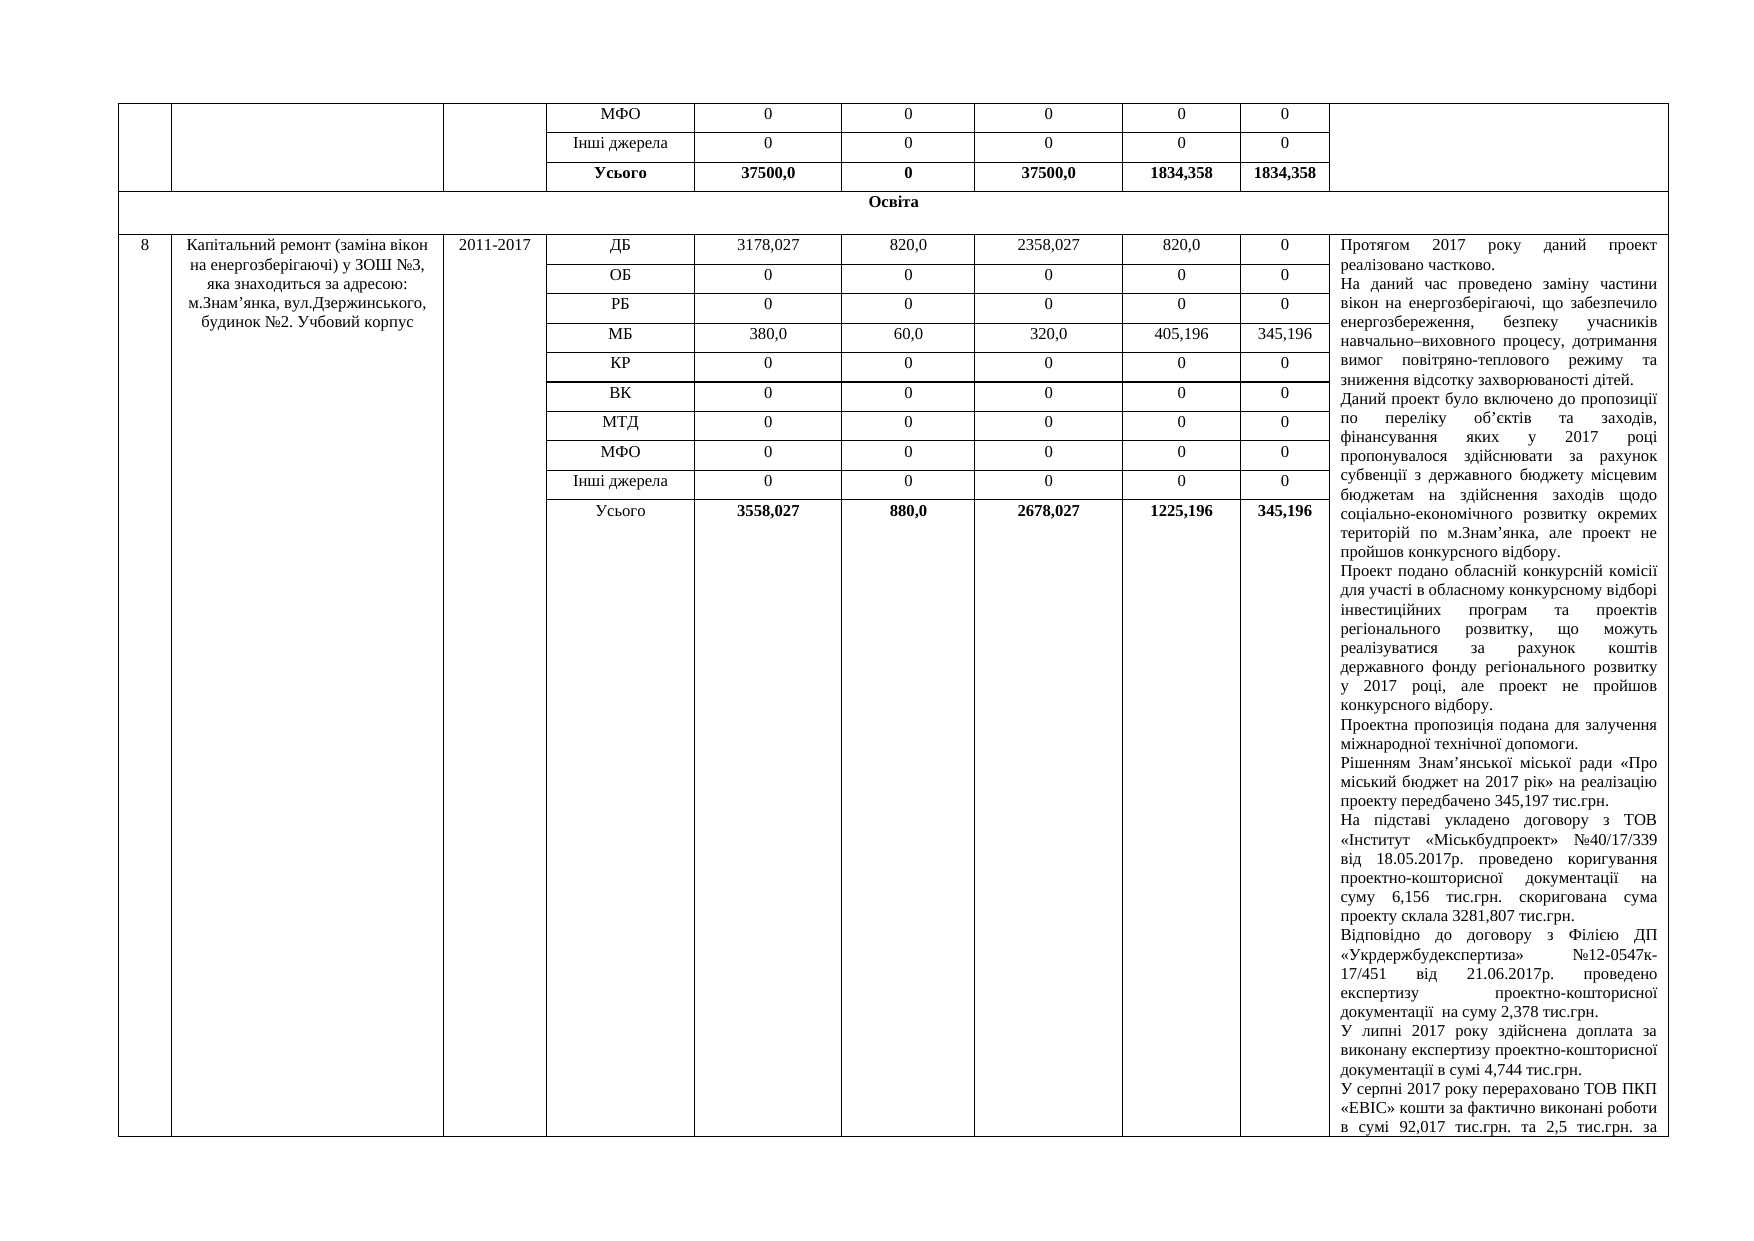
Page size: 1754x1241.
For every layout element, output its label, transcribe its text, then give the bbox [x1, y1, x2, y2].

table_cell 37500,0 [975, 163, 1122, 191]
table_cell 0 [695, 294, 841, 322]
table_cell 37500,0 [695, 163, 841, 191]
table_cell 0 [695, 104, 841, 132]
table_cell 0 [695, 383, 841, 411]
table_cell 0 [842, 163, 974, 191]
table_cell 0 [1241, 412, 1329, 440]
table_cell 0 [1123, 133, 1240, 162]
table_cell 0 [842, 104, 974, 132]
table_cell 0 [975, 383, 1122, 411]
table_cell ОБ [547, 265, 694, 293]
table_cell 820,0 [842, 235, 974, 263]
table_cell 0 [975, 104, 1122, 132]
table_cell 0 [842, 133, 974, 162]
table_cell 0 [842, 383, 974, 411]
table_cell ВК [547, 383, 694, 411]
table_cell Усього [547, 163, 694, 191]
table_cell 3178,027 [695, 235, 841, 263]
table_cell 60,0 [842, 324, 974, 352]
table_cell 0 [842, 471, 974, 499]
table_cell 1834,358 [1123, 163, 1240, 191]
table_cell 0 [1123, 441, 1240, 470]
table_cell 0 [1241, 294, 1329, 322]
table_cell 405,196 [1123, 324, 1240, 352]
table_cell 2678,027 [975, 500, 1122, 1136]
table_cell 0 [1241, 383, 1329, 411]
table_cell 0 [842, 441, 974, 470]
table_cell 0 [1123, 471, 1240, 499]
table_cell Інші джерела [547, 471, 694, 499]
table_cell 0 [695, 471, 841, 499]
table_cell 0 [842, 294, 974, 322]
table_cell 0 [695, 441, 841, 470]
table_cell 0 [1241, 353, 1329, 381]
table_cell 320,0 [975, 324, 1122, 352]
table_cell 0 [975, 265, 1122, 293]
table_cell МБ [547, 324, 694, 352]
table_cell 0 [975, 471, 1122, 499]
table_cell 0 [1123, 383, 1240, 411]
table_cell 0 [1241, 471, 1329, 499]
table_cell КР [547, 353, 694, 381]
table_cell 0 [695, 265, 841, 293]
table_cell 0 [975, 353, 1122, 381]
table_cell 0 [1241, 235, 1329, 263]
table_cell 0 [1241, 441, 1329, 470]
table_cell 0 [1123, 104, 1240, 132]
table_cell ДБ [547, 235, 694, 263]
table_cell 0 [842, 265, 974, 293]
table_cell Інші джерела [547, 133, 694, 162]
table_cell 1225,196 [1123, 500, 1240, 1136]
table_cell 0 [1123, 353, 1240, 381]
table_cell Протягом 2017 року даний проект реалізовано частково. На даний час проведено заміну частини вікон на енергозберігаючі, що забезпечило енергозбереження, безпеку учасників навчально–виховного процесу, дотримання вимог повітряно-теплового режиму та зниження відсотку захворюваності дітей. Даний проект було включено до пропозиції по переліку об’єктів та заходів, фінансування яких у 2017 році пропонувалося здійснювати за рахунок субвенції з державного бюджету місцевим бюджетам на здійснення заходів щодо соціально-економічного розвитку окремих територій по м.Знам’янка, але проект не пройшов конкурсного відбору. Проект подано обласній конкурсній комісії для участі в обласному конкурсному відборі інвестиційних програм та проектів регіонального розвитку, що можуть реалізуватися за рахунок коштів державного фонду регіонального розвитку у 2017 році, але проект не пройшов конкурсного відбору. Проектна пропозиція подана для залучення міжнародної технічної допомоги. Рішенням Знам’янської міської ради «Про міський бюджет на 2017 рік» на реалізацію проекту передбачено 345,197 тис.грн. На підставі укладено договору з ТОВ «Інститут «Міськбудпроект» №40/17/339 від 18.05.2017р. проведено коригування проектно-кошторисної документації на суму 6,156 тис.грн. скоригована сума проекту склала 3281,807 тис.грн. Відповідно до договору з Філією ДП «Укрдержбудекспертиза» №12-0547к-17/451 від 21.06.2017р. проведено експертизу проектно-кошторисної документації на суму 2,378 тис.грн. У липні 2017 року здійснена доплата за виконану експертизу проектно-кошторисної документації в сумі 4,744 тис.грн. У серпні 2017 року перераховано ТОВ ПКП «ЕВІС» кошти за фактично виконані роботи в сумі 92,017 тис.грн. та 2,5 тис.грн. за фактично виконаний технічний звіт. У вересні 2017 року перераховано ТОВ ПКП «ЕВІС» кошти за фактично виконані роботи в сумі 89,636 тис.грн. та 110,531 тис.грн. В жовтні 2017 року проведено обстеження стану конструкцій та інженерних мереж будівлі учбового корпусу та здійснено оплату за проведену роботу в сумі 20,0 тис. грн. У жовтні 2017 року перераховано ТОВ ПКП «ЕВІС» кошти за фактично виконані роботи в сумі 14,537тис. грн. У листопаді 2017 року проведена оплата за послуги технічного нагляду в сумі 2,697 тис.грн. [1330, 235, 1668, 1136]
table_cell 0 [975, 294, 1122, 322]
table_cell 1834,358 [1241, 163, 1329, 191]
table_cell 0 [1241, 265, 1329, 293]
table_cell 0 [695, 133, 841, 162]
table_cell 0 [842, 353, 974, 381]
table_cell 8 [119, 235, 171, 1136]
table_cell 0 [975, 412, 1122, 440]
table_cell 0 [695, 412, 841, 440]
table_cell МФО [547, 441, 694, 470]
table_cell МФО [547, 104, 694, 132]
table_cell 0 [975, 133, 1122, 162]
table_cell 0 [695, 353, 841, 381]
table_cell 820,0 [1123, 235, 1240, 263]
table_cell 2011-2017 [444, 235, 546, 1136]
table_cell 3558,027 [695, 500, 841, 1136]
table_cell 2358,027 [975, 235, 1122, 263]
table_cell МТД [547, 412, 694, 440]
table_cell Усього [547, 500, 694, 1136]
table_cell 880,0 [842, 500, 974, 1136]
table_cell РБ [547, 294, 694, 322]
table_cell 0 [1123, 294, 1240, 322]
table_cell Капітальний ремонт (заміна вікон на енергозберігаючі) у ЗОШ №3, яка знаходиться за адресою: м.Знам’янка, вул.Дзержинського, будинок №2. Учбовий корпус [172, 235, 443, 1136]
table_cell 0 [975, 441, 1122, 470]
table_cell 0 [1123, 412, 1240, 440]
table_cell 0 [1241, 104, 1329, 132]
table_cell 380,0 [695, 324, 841, 352]
table_cell 345,196 [1241, 500, 1329, 1136]
table_cell 0 [842, 412, 974, 440]
table_cell 0 [1241, 133, 1329, 162]
table_cell 345,196 [1241, 324, 1329, 352]
table_cell 0 [1123, 265, 1240, 293]
table_cell Освіта [119, 192, 1668, 234]
